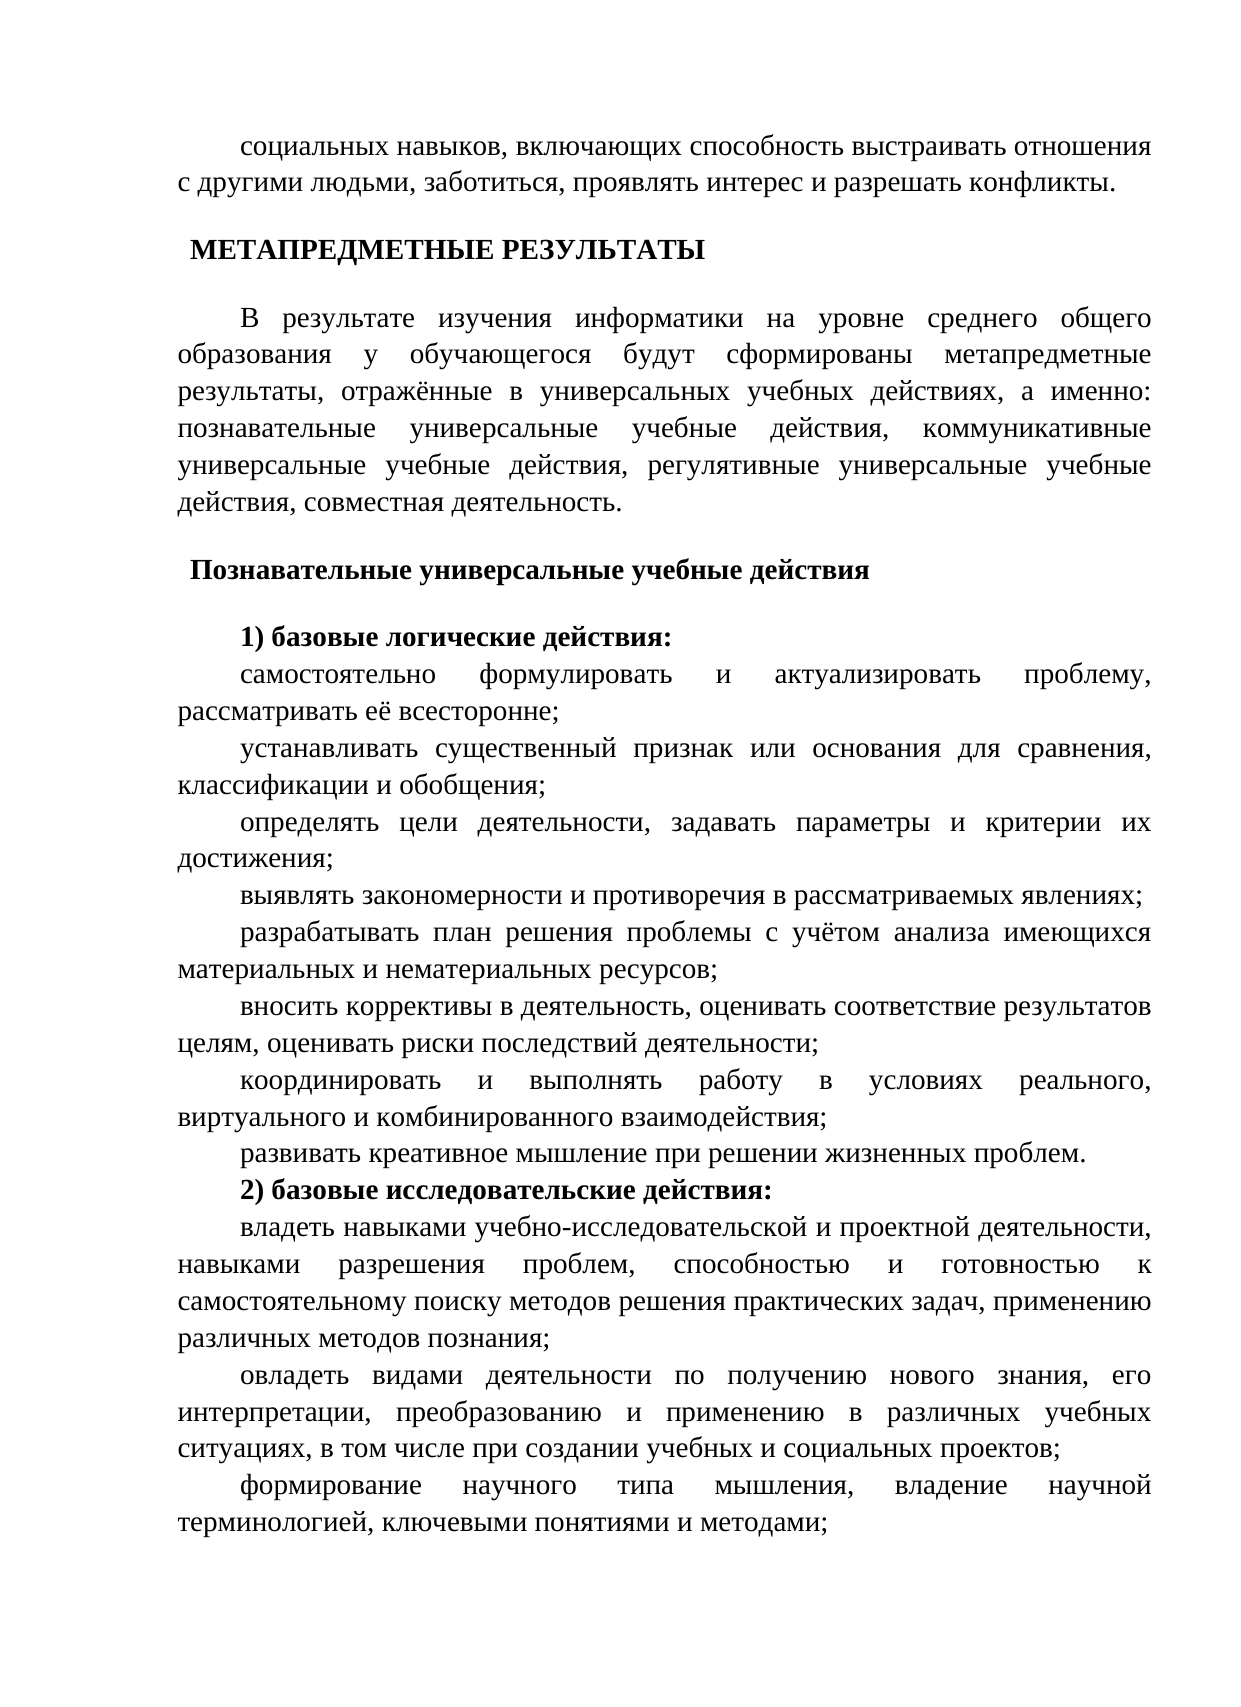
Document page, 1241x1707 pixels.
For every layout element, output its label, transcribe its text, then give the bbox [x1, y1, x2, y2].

text развивать креативное мышление при решении жизненных проблем. [177, 1136, 1152, 1169]
text самостоятельно формулировать и актуализировать проблему, рассматривать её всесторонне; [177, 656, 1152, 727]
text выявлять закономерности и противоречия в рассматриваемых явлениях; [177, 877, 1152, 911]
text формирование научного типа мышления, владение научной терминологией, ключевыми понятиями и методами; [177, 1467, 1152, 1538]
text 1) базовые логические действия: [177, 619, 1152, 653]
text разрабатывать план решения проблемы с учётом анализа имеющихся материальных и нематериальных ресурсов; [177, 914, 1152, 985]
text вносить коррективы в деятельность, оценивать соответствие результатов целям, оценивать риски последствий деятельности; [177, 988, 1152, 1058]
text овладеть видами деятельности по получению нового знания, его интерпретации, преобразованию и применению в различных учебных ситуациях, в том числе при создании учебных и социальных проектов; [177, 1357, 1152, 1464]
text устанавливать существенный признак или основания для сравнения, классификации и обобщения; [177, 730, 1152, 800]
text МЕТАПРЕДМЕТНЫЕ РЕЗУЛЬТАТЫ [190, 232, 1152, 266]
text Познавательные универсальные учебные действия [190, 552, 1152, 585]
text определять цели деятельности, задавать параметры и критерии их достижения; [177, 804, 1152, 874]
text 2) базовые исследовательские действия: [177, 1172, 1152, 1206]
text В результате изучения информатики на уровне среднего общего образования у обучающегося будут сформированы метапредметные результаты, отражённые в универсальных учебных действиях, а именно: познавательные универсальные учебные действия, коммуникативные универсальные учебные действия, регулятивные универсальные учебные действия, совместная деятельность. [177, 300, 1152, 518]
text владеть навыками учебно-исследовательской и проектной деятельности, навыками разрешения проблем, способностью и готовностью к самостоятельному поиску методов решения практических задач, применению различных методов познания; [177, 1209, 1152, 1353]
text социальных навыков, включающих способность выстраивать отношения с другими людьми, заботиться, проявлять интерес и разрешать конфликты. [177, 128, 1152, 198]
text координировать и выполнять работу в условиях реального, виртуального и комбинированного взаимодействия; [177, 1062, 1152, 1132]
